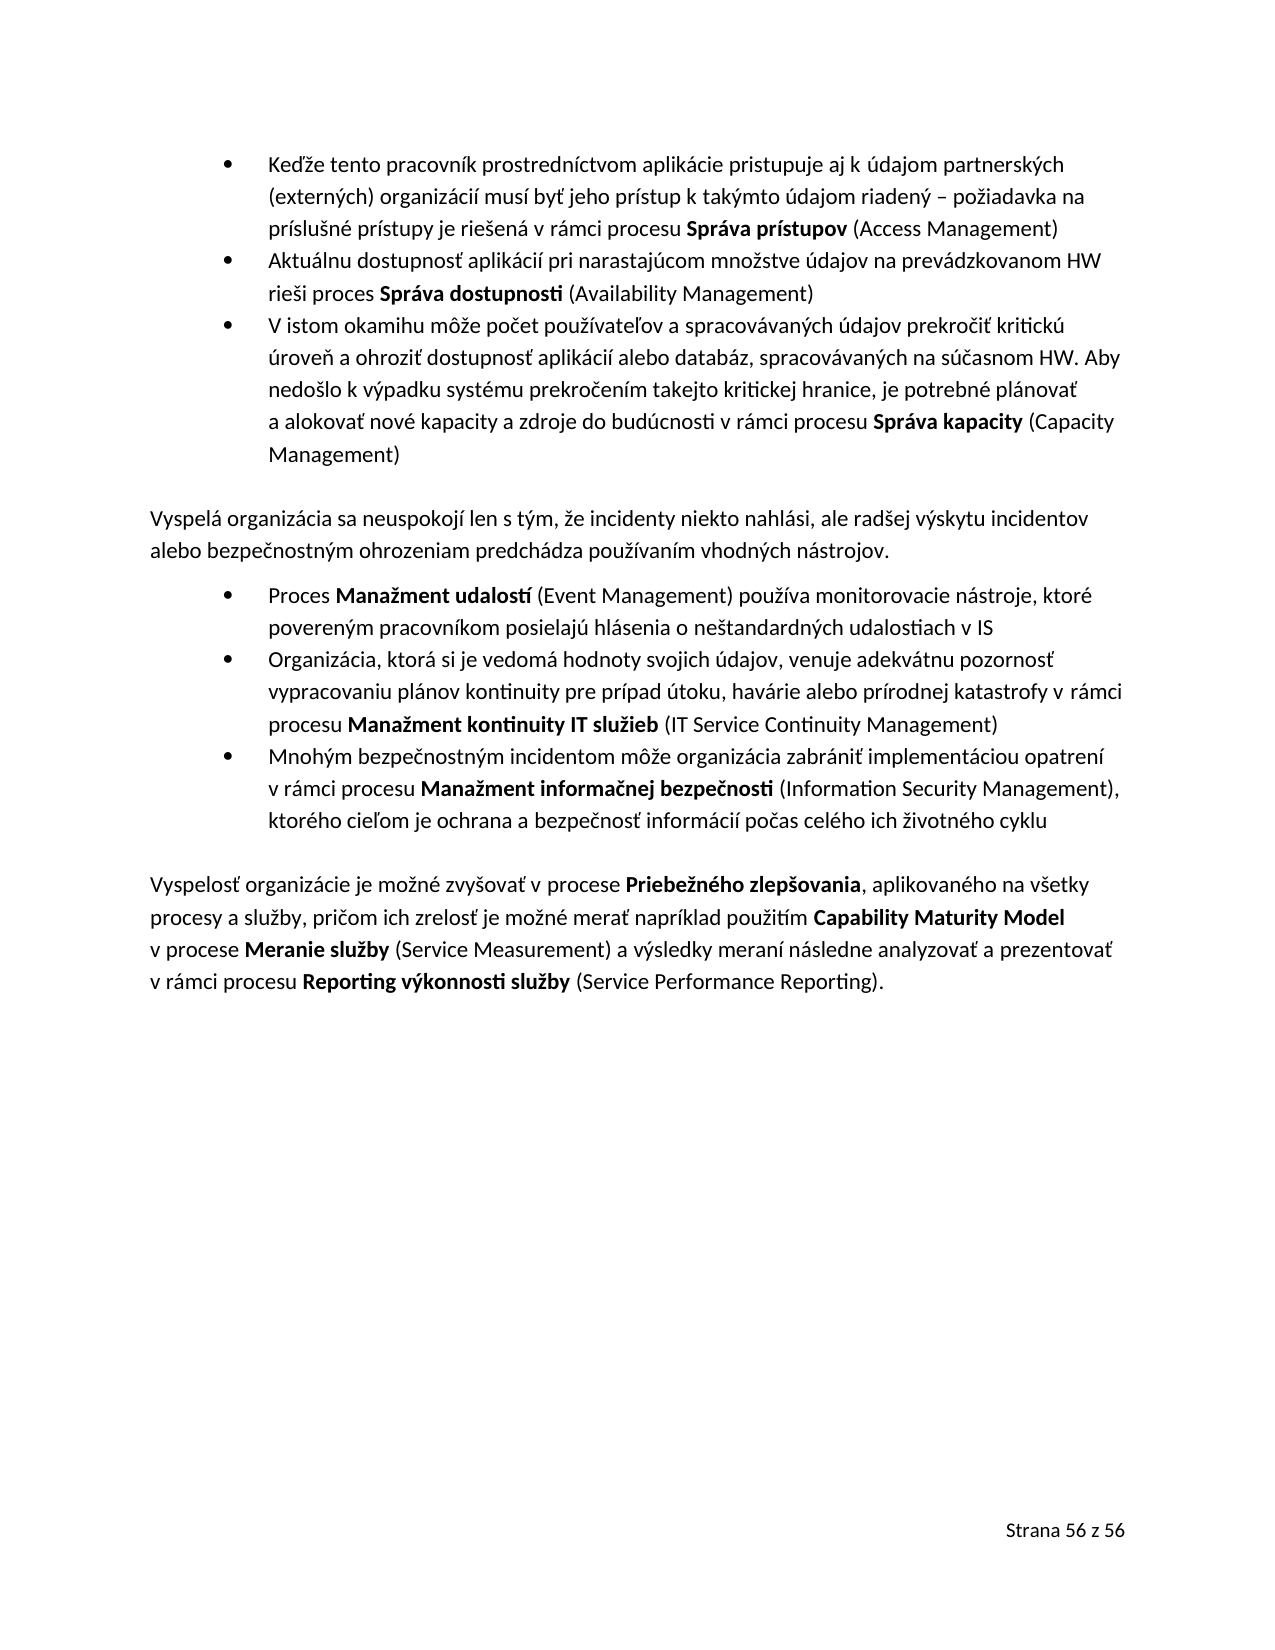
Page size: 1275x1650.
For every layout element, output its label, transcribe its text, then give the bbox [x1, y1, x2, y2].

list V istom okamihu môže počet používateľov a spracovávaných údajov prekročiť kritickú úroveň a ohroziť dostupnosť aplikácií alebo databáz, spracovávaných na súčasnom HW. Aby nedošlo k výpadku systému prekročením takejto kritickej hranice, je potrebné plánovať a alokovať nové kapacity a zdroje do budúcnosti v rámci procesu Správa kapacity (Capacity Management) [224, 311, 1125, 468]
list Keďže tento pracovník prostredníctvom aplikácie pristupuje aj k údajom partnerských (externých) organizácií musí byť jeho prístup k takýmto údajom riadený – požiadavka na príslušné prístupy je riešená v rámci procesu Správa prístupov (Access Management) [224, 150, 1125, 242]
list Proces Manažment udalostí (Event Management) používa monitorovacie nástroje, ktoré povereným pracovníkom posielajú hlásenia o neštandardných udalostiach v IS [224, 581, 1125, 641]
text Vyspelosť organizácie je možné zvyšovať v procese Priebežného zlepšovania, aplikovaného na všetky procesy a služby, pričom ich zrelosť je možné merať napríklad použitím Capability Maturity Model v procese Meranie služby (Service Measurement) a výsledky meraní následne analyzovať a prezentovať v rámci procesu Reporting výkonnosti služby (Service Performance Reporting). [150, 871, 1125, 995]
list Aktuálnu dostupnosť aplikácií pri narastajúcom množstve údajov na prevádzkovanom HW rieši proces Správa dostupnosti (Availability Management) [224, 247, 1125, 307]
text Vyspelá organizácia sa neuspokojí len s tým, že incidenty niekto nahlási, ale radšej výskytu incidentov alebo bezpečnostným ohrozeniam predchádza používaním vhodných nástrojov. [150, 504, 1125, 564]
list Organizácia, ktorá si je vedomá hodnoty svojich údajov, venuje adekvátnu pozornosť vypracovaniu plánov kontinuity pre prípad útoku, havárie alebo prírodnej katastrofy v rámci procesu Manažment kontinuity IT služieb (IT Service Continuity Management) [224, 645, 1125, 738]
list Mnohým bezpečnostným incidentom môže organizácia zabrániť implementáciou opatrení v rámci procesu Manažment informačnej bezpečnosti (Information Security Management), ktorého cieľom je ochrana a bezpečnosť informácií počas celého ich životného cyklu [224, 742, 1125, 834]
